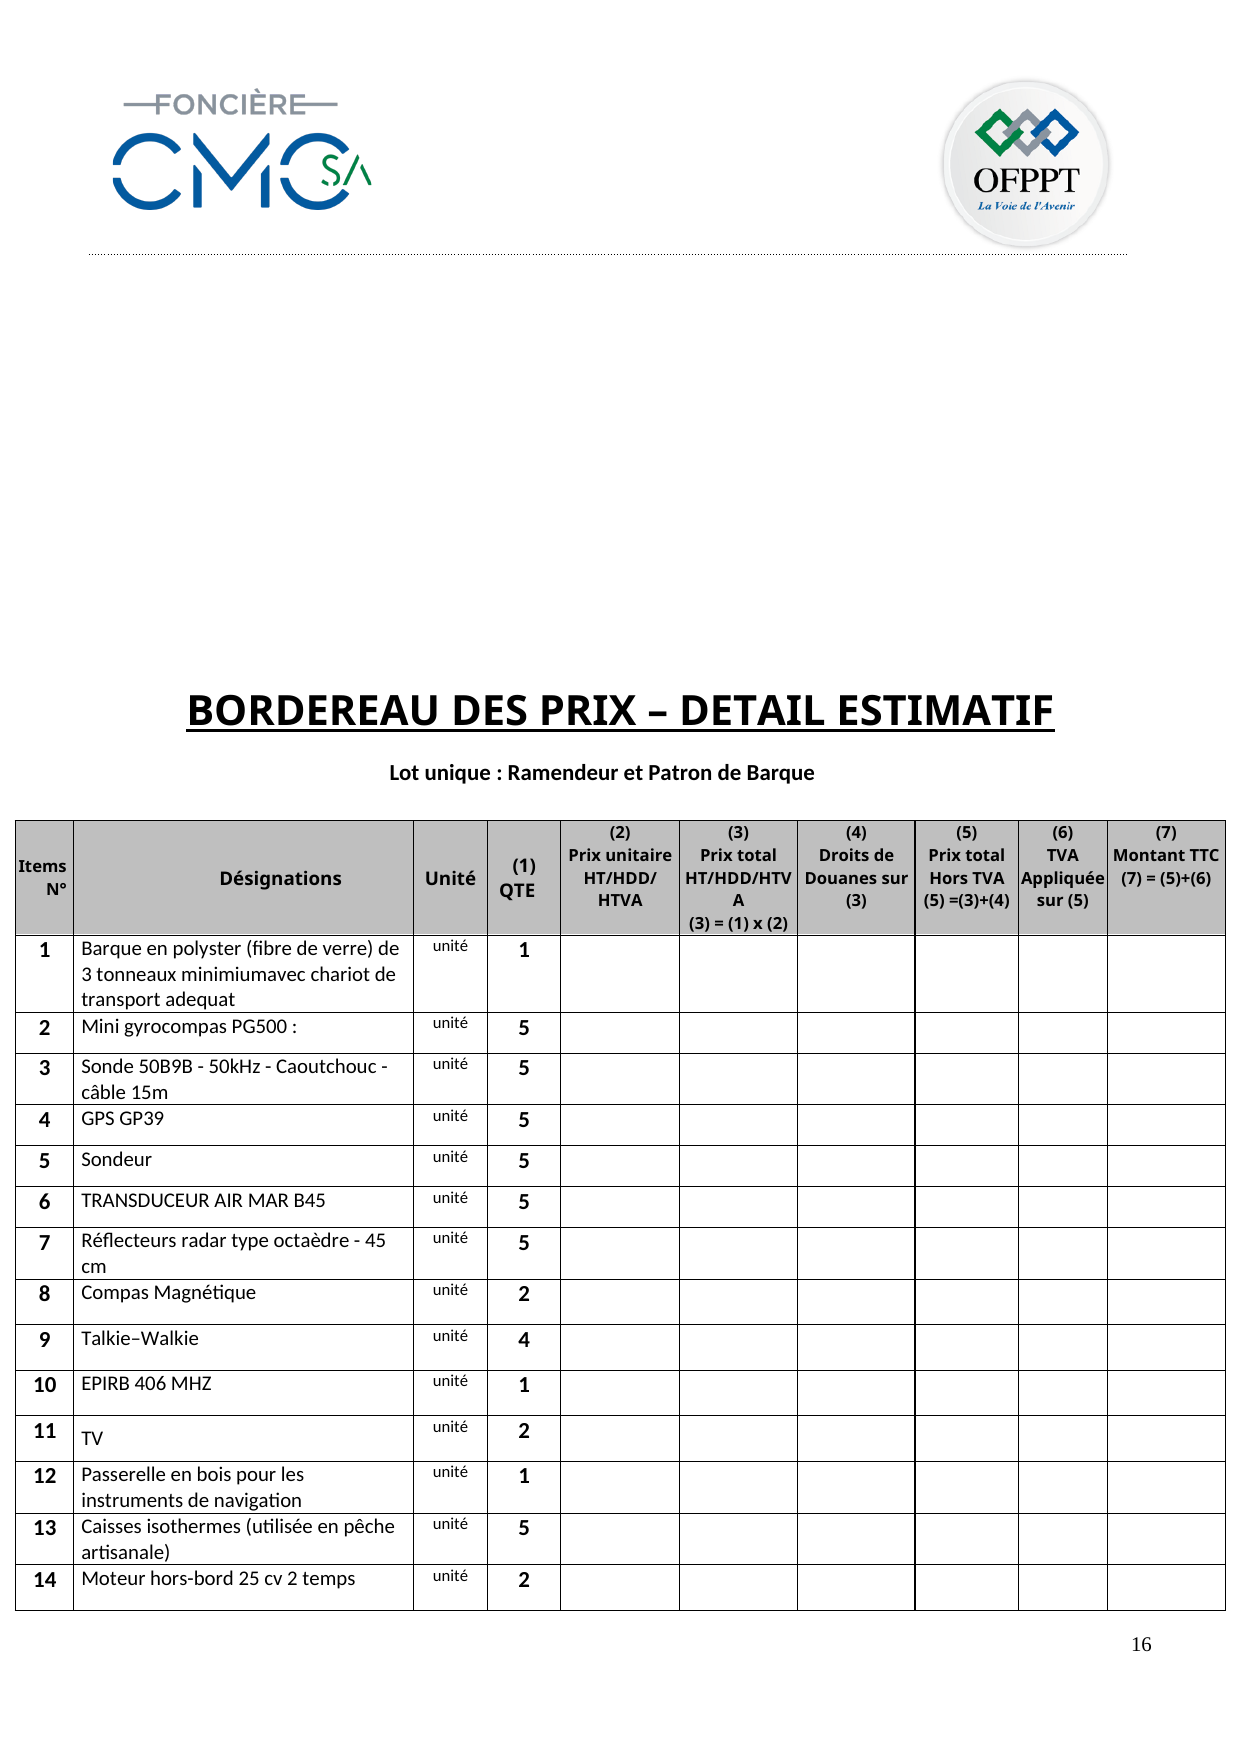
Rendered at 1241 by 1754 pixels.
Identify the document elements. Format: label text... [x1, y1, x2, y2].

table_cell [1108, 1416, 1225, 1461]
table_cell 2 [16, 1013, 73, 1052]
table_cell Mini gyrocompas PG500 : [74, 1013, 413, 1052]
table_cell 5 [488, 1054, 560, 1104]
table_cell 1 [488, 1371, 560, 1415]
table_cell 4 [16, 1105, 73, 1145]
table_cell [798, 1325, 914, 1369]
table_cell [561, 1013, 679, 1052]
table_cell [798, 1416, 914, 1461]
table_cell 5 [488, 1105, 560, 1145]
table_cell [798, 1228, 914, 1278]
table_cell 5 [488, 1187, 560, 1227]
text BORDEREAU DES PRIX – DETAIL ESTIMATIF [89, 681, 1152, 738]
table_cell [916, 1325, 1018, 1369]
table_header (3) Prix total HT/HDD/HTVA (3) = (1) x (2) [680, 821, 797, 934]
table_cell Talkie–Walkie [74, 1325, 413, 1369]
table_cell [1019, 1416, 1107, 1461]
table_cell [561, 1371, 679, 1415]
table_cell [680, 1565, 797, 1610]
table_cell [561, 1105, 679, 1145]
table_cell [798, 936, 914, 1012]
table_cell [1108, 1228, 1225, 1278]
table_cell [1019, 1371, 1107, 1415]
table_cell [561, 1416, 679, 1461]
table_cell [680, 1105, 797, 1145]
table_cell [798, 1054, 914, 1104]
table_cell [680, 1325, 797, 1369]
picture [935, 73, 1116, 254]
table_header (7) Montant TTC (7) = (5)+(6) [1108, 821, 1225, 934]
table_cell [798, 1187, 914, 1227]
table_cell [561, 1228, 679, 1278]
table_cell [561, 1187, 679, 1227]
table_cell [798, 1146, 914, 1186]
table_cell [1108, 1146, 1225, 1186]
table_cell [561, 1565, 679, 1610]
text Lot unique : Ramendeur et Patron de Barque [89, 758, 1152, 786]
table_cell [1108, 1280, 1225, 1324]
table_cell 5 [488, 1514, 560, 1564]
table_cell Barque en polyster (fibre de verre) de 3 tonneaux minimiumavec chariot de transport adequat [74, 936, 413, 1012]
table_cell 5 [488, 1228, 560, 1278]
table_cell 1 [488, 1462, 560, 1512]
table_cell 13 [16, 1514, 73, 1564]
table_cell [1019, 1105, 1107, 1145]
table_cell [1108, 1105, 1225, 1145]
table_cell [680, 1514, 797, 1564]
table_cell unité [414, 1013, 487, 1052]
table_cell [798, 1371, 914, 1415]
table_cell [1108, 1371, 1225, 1415]
table_cell 12 [16, 1462, 73, 1512]
table_cell 4 [488, 1325, 560, 1369]
table_cell 3 [16, 1054, 73, 1104]
table_cell [916, 1514, 1018, 1564]
table_cell Caisses isothermes (utilisée en pêche artisanale) [74, 1514, 413, 1564]
table_cell unité [414, 1371, 487, 1415]
table_cell [680, 1462, 797, 1512]
table_cell [561, 1054, 679, 1104]
table_cell Réflecteurs radar type octaèdre - 45 cm [74, 1228, 413, 1278]
table_cell unité [414, 936, 487, 1012]
table_cell 5 [16, 1146, 73, 1186]
table_cell [916, 1146, 1018, 1186]
table_cell unité [414, 1228, 487, 1278]
table_header Désignations [74, 821, 413, 934]
table_cell unité [414, 1416, 487, 1461]
table_cell [1019, 1054, 1107, 1104]
table_cell 10 [16, 1371, 73, 1415]
table_cell [680, 1054, 797, 1104]
table_cell unité [414, 1146, 487, 1186]
table_cell 5 [488, 1013, 560, 1052]
table_cell GPS GP39 [74, 1105, 413, 1145]
table_header (1) QTE [488, 821, 560, 934]
table_cell [916, 1280, 1018, 1324]
table_cell unité [414, 1462, 487, 1512]
table_cell 7 [16, 1228, 73, 1278]
table_cell 2 [488, 1280, 560, 1324]
table_cell 8 [16, 1280, 73, 1324]
table_cell [1108, 1462, 1225, 1512]
table_cell unité [414, 1187, 487, 1227]
table_cell Moteur hors-bord 25 cv 2 temps [74, 1565, 413, 1610]
table_cell [1019, 1146, 1107, 1186]
table_cell [798, 1280, 914, 1324]
table_cell [916, 1462, 1018, 1512]
table_cell Compas Magnétique [74, 1280, 413, 1324]
table_cell [916, 1187, 1018, 1227]
table_cell [916, 1013, 1018, 1052]
table_cell [1019, 1013, 1107, 1052]
table_cell [1108, 1013, 1225, 1052]
table_cell [561, 1146, 679, 1186]
table_cell unité [414, 1280, 487, 1324]
table_cell TRANSDUCEUR AIR MAR B45 [74, 1187, 413, 1227]
table_cell [1108, 1054, 1225, 1104]
table_cell [680, 1228, 797, 1278]
table_cell [916, 1054, 1018, 1104]
table_cell unité [414, 1325, 487, 1369]
table_cell Sondeur [74, 1146, 413, 1186]
table_cell [561, 1280, 679, 1324]
table_cell [1019, 1325, 1107, 1369]
table_header (4) Droits de Douanes sur (3) [798, 821, 914, 934]
table_cell unité [414, 1514, 487, 1564]
table_cell [798, 1013, 914, 1052]
table_cell [1108, 1514, 1225, 1564]
table_cell [916, 936, 1018, 1012]
table_cell unité [414, 1105, 487, 1145]
table_cell [1108, 936, 1225, 1012]
table_cell unité [414, 1054, 487, 1104]
table_cell 6 [16, 1187, 73, 1227]
table_cell [798, 1462, 914, 1512]
table_header (6) TVA Appliquée sur (5) [1019, 821, 1107, 934]
table_cell 11 [16, 1416, 73, 1461]
table_cell 5 [488, 1146, 560, 1186]
table_cell [1108, 1187, 1225, 1227]
table_cell 14 [16, 1565, 73, 1610]
table_cell [680, 1187, 797, 1227]
table_cell [561, 936, 679, 1012]
table_cell [916, 1371, 1018, 1415]
table_cell 1 [488, 936, 560, 1012]
table_cell [798, 1105, 914, 1145]
table_cell 2 [488, 1565, 560, 1610]
table_cell EPIRB 406 MHZ [74, 1371, 413, 1415]
table_cell Sonde 50B9B - 50kHz - Caoutchouc - câble 15m [74, 1054, 413, 1104]
table_cell [680, 1371, 797, 1415]
picture [112, 88, 372, 210]
table_cell [1019, 1462, 1107, 1512]
table_header Items N° [16, 821, 73, 934]
table_header (2) Prix unitaire HT/HDD/HTVA [561, 821, 679, 934]
table_cell TV [74, 1416, 413, 1461]
table_cell [1019, 1514, 1107, 1564]
table_cell [1019, 1228, 1107, 1278]
table_cell [1108, 1325, 1225, 1369]
table_cell [1019, 1565, 1107, 1610]
table_cell [680, 1416, 797, 1461]
table_cell 1 [16, 936, 73, 1012]
table_cell [561, 1325, 679, 1369]
table_cell [1019, 936, 1107, 1012]
table_cell [916, 1416, 1018, 1461]
table_cell [680, 936, 797, 1012]
table_cell [916, 1228, 1018, 1278]
table_cell unité [414, 1565, 487, 1610]
table_cell [680, 1013, 797, 1052]
table_cell Passerelle en bois pour les instruments de navigation [74, 1462, 413, 1512]
table_cell 9 [16, 1325, 73, 1369]
table_header Unité [414, 821, 487, 934]
table_cell [680, 1146, 797, 1186]
table_cell [916, 1105, 1018, 1145]
table_cell [798, 1514, 914, 1564]
table_cell [561, 1514, 679, 1564]
table_cell 2 [488, 1416, 560, 1461]
table_cell [798, 1565, 914, 1610]
table_header (5) Prix total Hors TVA (5) =(3)+(4) [916, 821, 1018, 934]
table_cell [1019, 1280, 1107, 1324]
table_cell [561, 1462, 679, 1512]
table_cell [916, 1565, 1018, 1610]
table_cell [680, 1280, 797, 1324]
table_cell [1019, 1187, 1107, 1227]
table_cell [1108, 1565, 1225, 1610]
